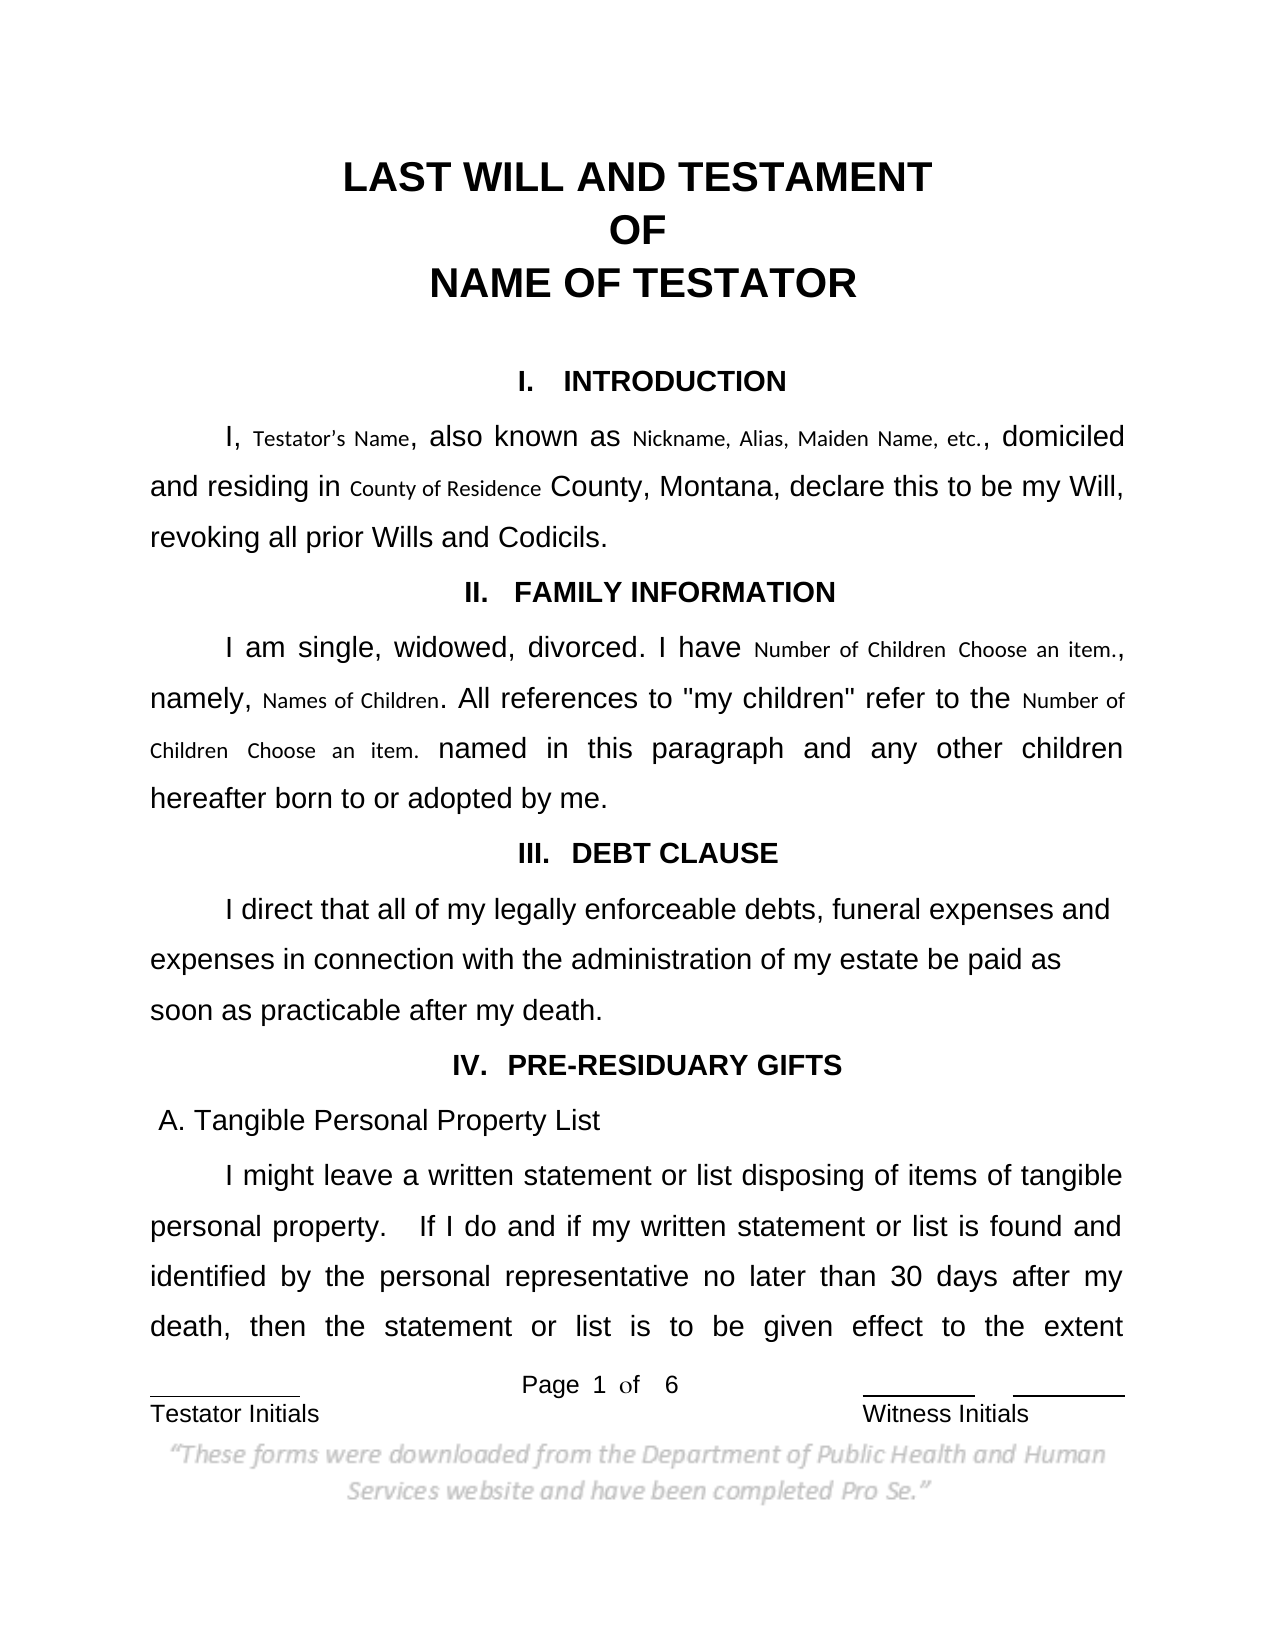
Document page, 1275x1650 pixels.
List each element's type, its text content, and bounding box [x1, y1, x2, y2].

subtitle INTRODUCTION [187, 364, 1125, 397]
subtitle FAMILY INFORMATION [187, 575, 1125, 608]
text I, , also known as , domiciled and residing in County, Montana, declare this to be my Will, revoking all prior Wills and Codicils. [150, 419, 1125, 553]
text I direct that all of my legally enforceable debts, funeral expenses and expenses in connection with the administration of my estate be paid as soon as practicable after my death. [150, 892, 1125, 1026]
subtitle DEBT CLAUSE [187, 837, 1125, 870]
text A. Tangible Personal Property List [150, 1103, 1125, 1137]
subtitle PRE-RESIDUARY GIFTS [187, 1048, 1125, 1081]
picture [150, 1428, 1126, 1521]
subtitle LAST WILL AND TESTAMENT [150, 152, 1125, 200]
subtitle OF [150, 205, 1125, 253]
text I am . I have , namely, . All references to "my children" refer to the named in this paragraph and any other children hereafter born to or adopted by me. [150, 630, 1125, 815]
